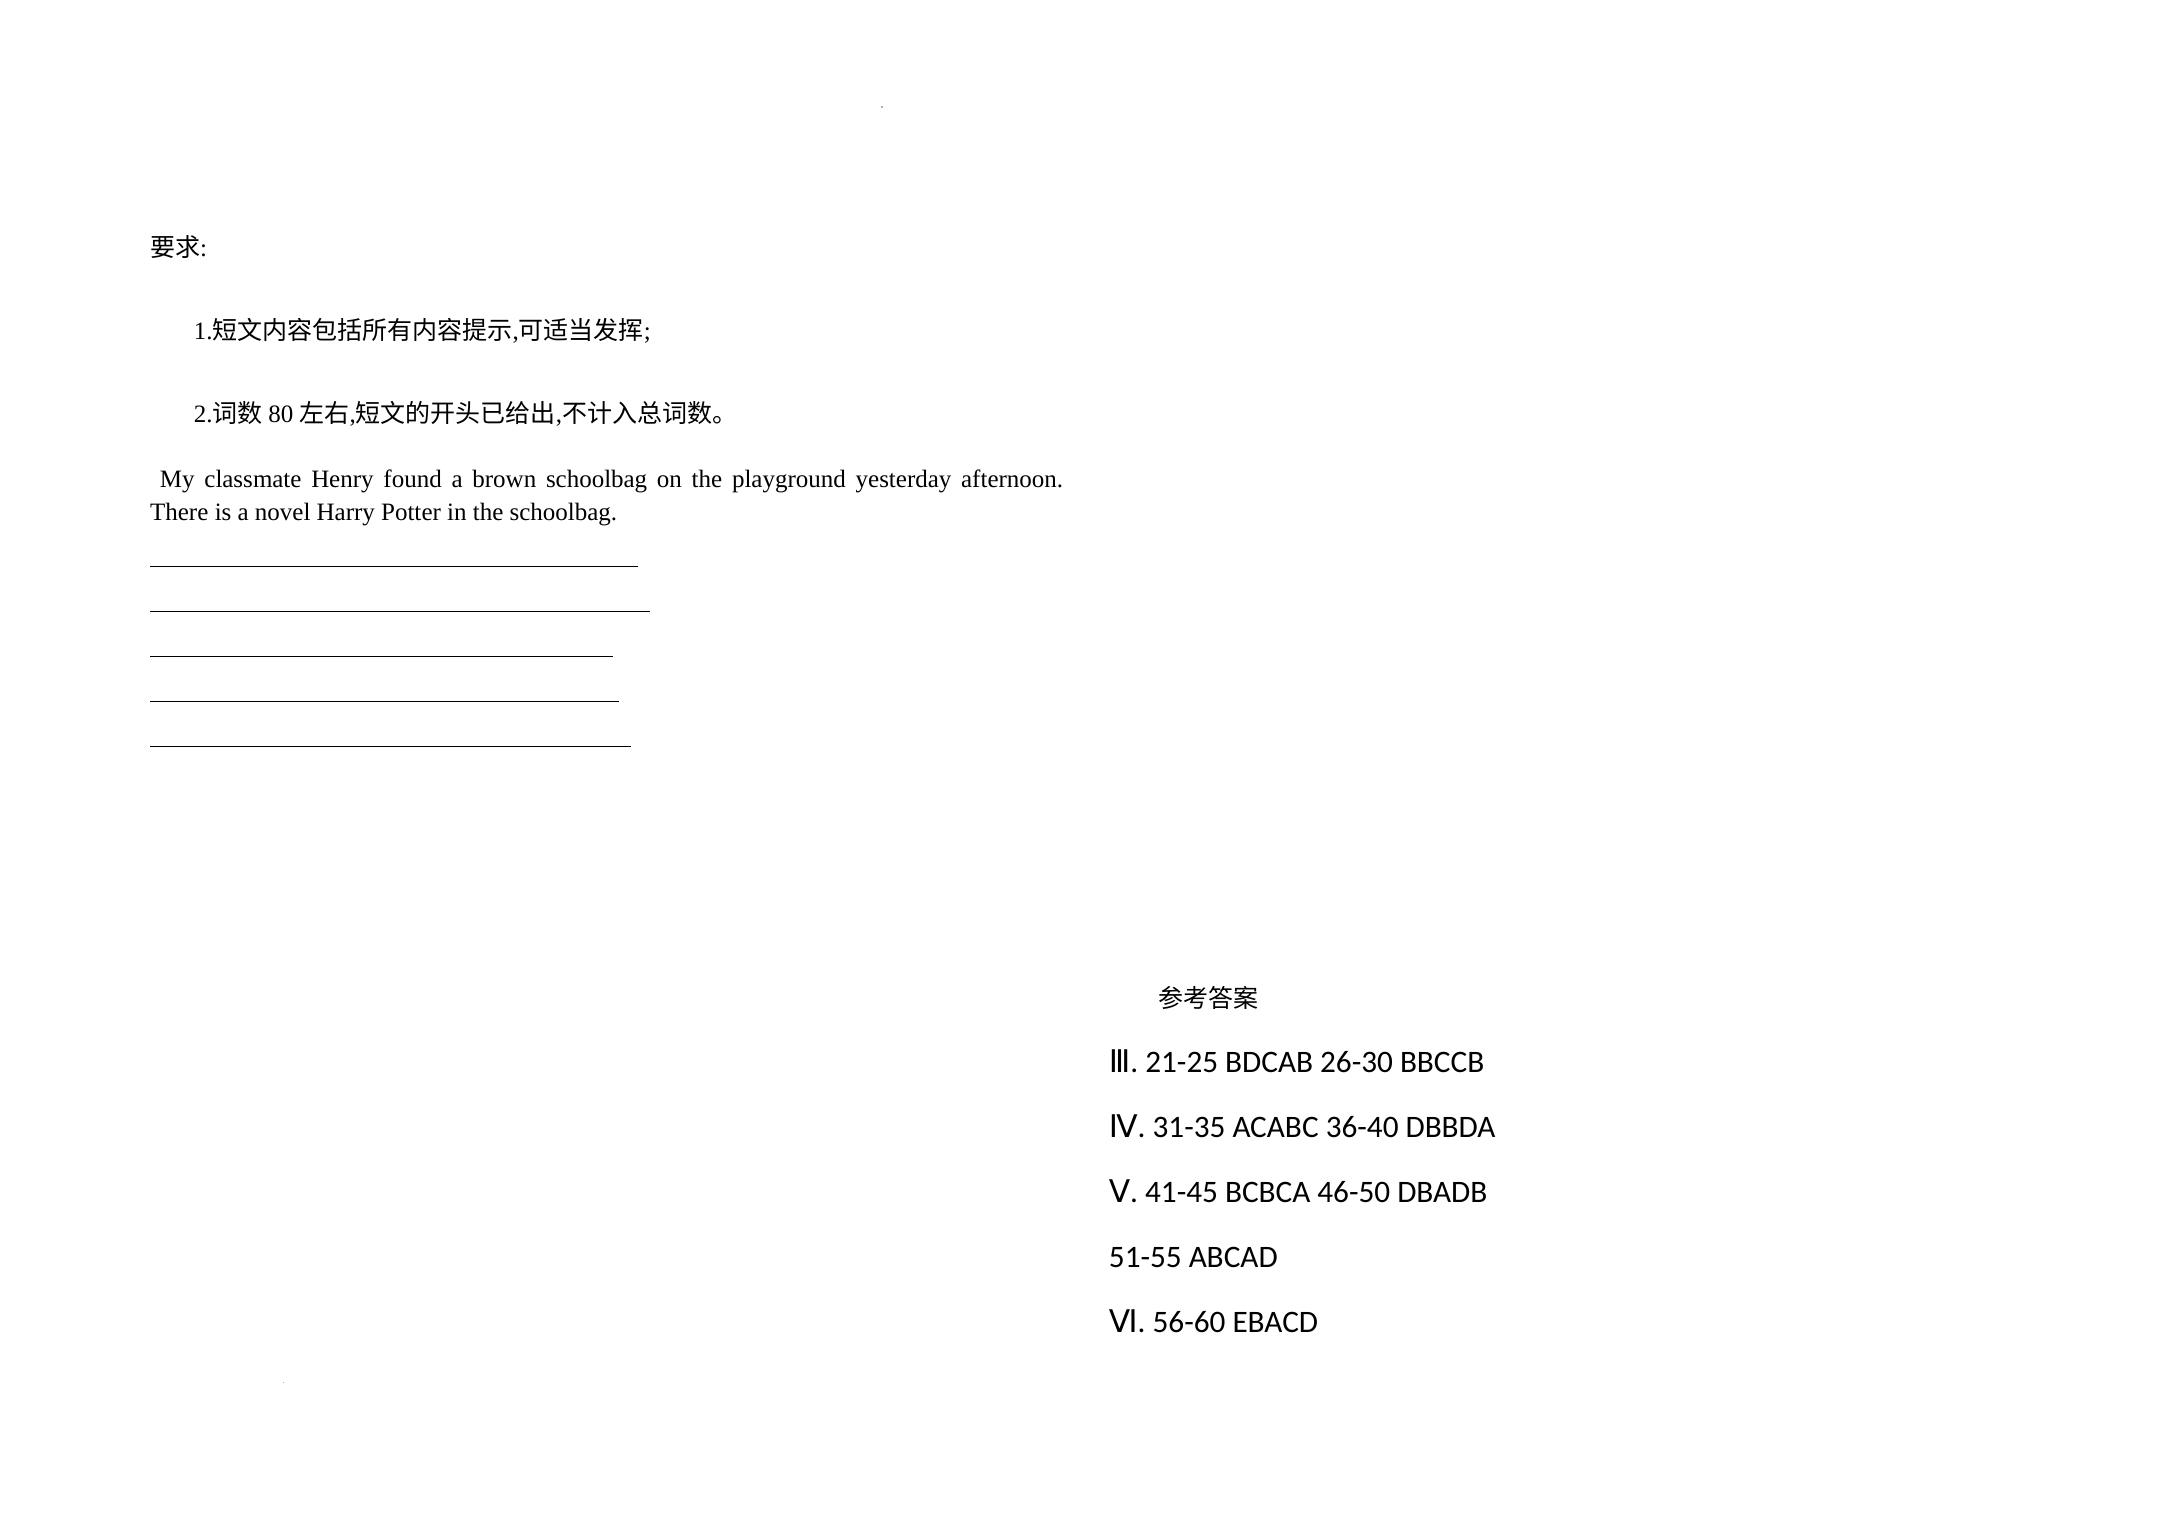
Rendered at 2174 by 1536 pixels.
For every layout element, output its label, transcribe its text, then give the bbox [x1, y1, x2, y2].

text Ⅴ. 41-45 BCBCA 46-50 DBADB [1109, 1159, 2023, 1224]
text 要求: [150, 213, 1064, 278]
text 参考答案 [1109, 964, 2023, 1029]
text 2.词数 80 左右,短文的开头已给出,不计入总词数。 [194, 379, 1064, 444]
text Ⅲ. 21-25 BDCAB 26-30 BBCCB [1109, 1029, 2023, 1094]
text 51-55 ABCAD [1109, 1224, 2023, 1289]
text Ⅵ. 56-60 EBACD [1109, 1289, 2023, 1354]
text My classmate Henry found a brown schoolbag on the playground yesterday afternoon. There is a novel Harry Potter in the schoolbag. [150, 463, 1064, 528]
text 1.短文内容包括所有内容提示,可适当发挥; [194, 296, 1064, 361]
text Ⅳ. 31-35 ACABC 36-40 DBBDA [1109, 1094, 2023, 1159]
